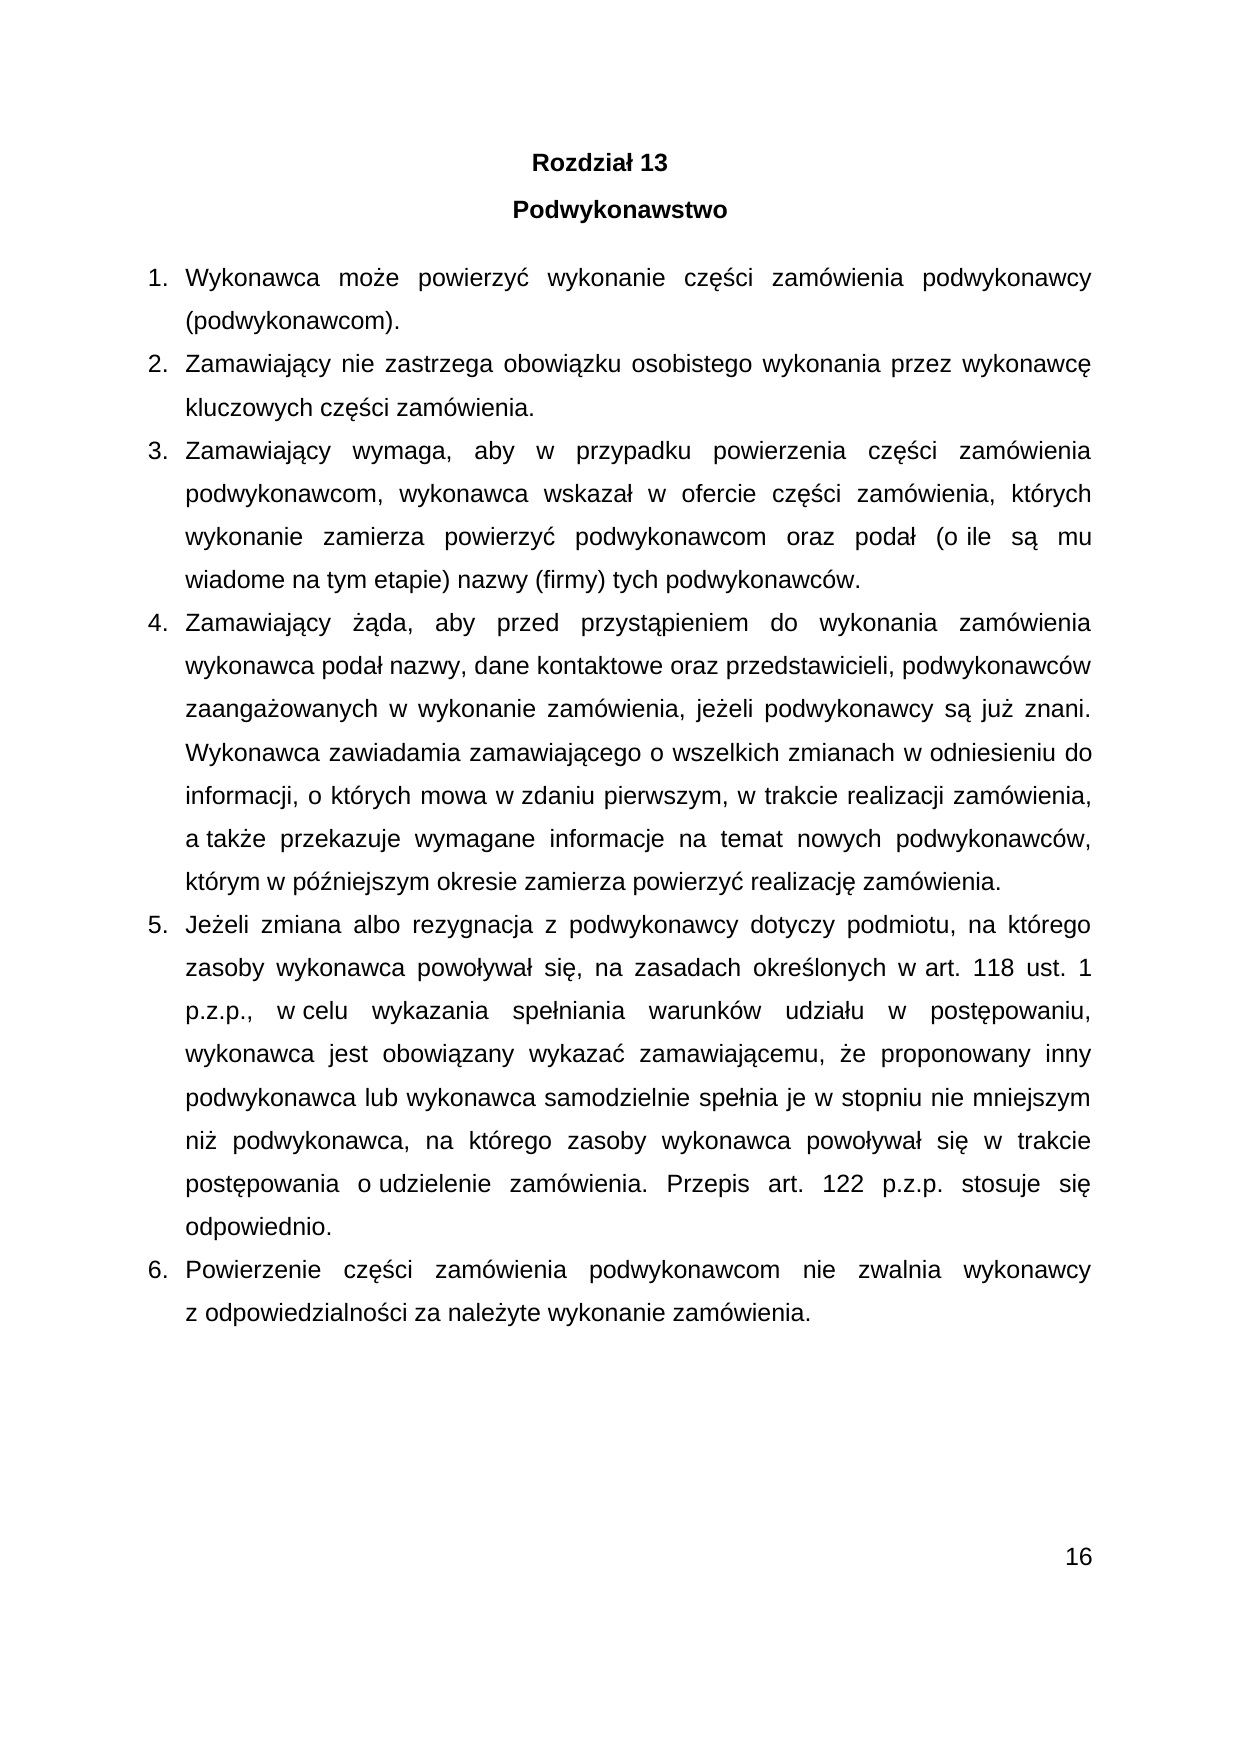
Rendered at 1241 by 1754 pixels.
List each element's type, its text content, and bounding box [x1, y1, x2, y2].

list Powierzenie części zamówienia podwykonawcom nie zwalnia wykonawcy z odpowiedzialności za należyte wykonanie zamówienia. [148, 1255, 1092, 1327]
list Zamawiający żąda, aby przed przystąpieniem do wykonania zamówienia wykonawca podał nazwy, dane kontaktowe oraz przedstawicieli, podwykonawców zaangażowanych w wykonanie zamówienia, jeżeli podwykonawcy są już znani. Wykonawca zawiadamia zamawiającego o wszelkich zmianach w odniesieniu do informacji, o których mowa w zdaniu pierwszym, w trakcie realizacji zamówienia, a także przekazuje wymagane informacje na temat nowych podwykonawców, którym w późniejszym okresie zamierza powierzyć realizację zamówienia. [148, 608, 1092, 896]
list Zamawiający wymaga, aby w przypadku powierzenia części zamówienia podwykonawcom, wykonawca wskazał w ofercie części zamówienia, których wykonanie zamierza powierzyć podwykonawcom oraz podał (o ile są mu wiadome na tym etapie) nazwy (firmy) tych podwykonawców. [148, 436, 1092, 594]
list Jeżeli zmiana albo rezygnacja z podwykonawcy dotyczy podmiotu, na którego zasoby wykonawca powoływał się, na zasadach określonych w art. 118 ust. 1 p.z.p., w celu wykazania spełniania warunków udziału w postępowaniu, wykonawca jest obowiązany wykazać zamawiającemu, że proponowany inny podwykonawca lub wykonawca samodzielnie spełnia je w stopniu nie mniejszym niż podwykonawca, na którego zasoby wykonawca powoływał się w trakcie postępowania o udzielenie zamówienia. Przepis art. 122 p.z.p. stosuje się odpowiednio. [148, 910, 1092, 1241]
subtitle Podwykonawstwo [148, 195, 1092, 224]
list Zamawiający nie zastrzega obowiązku osobistego wykonania przez wykonawcę kluczowych części zamówienia. [148, 349, 1092, 421]
list Wykonawca może powierzyć wykonanie części zamówienia podwykonawcy (podwykonawcom). [148, 263, 1092, 335]
